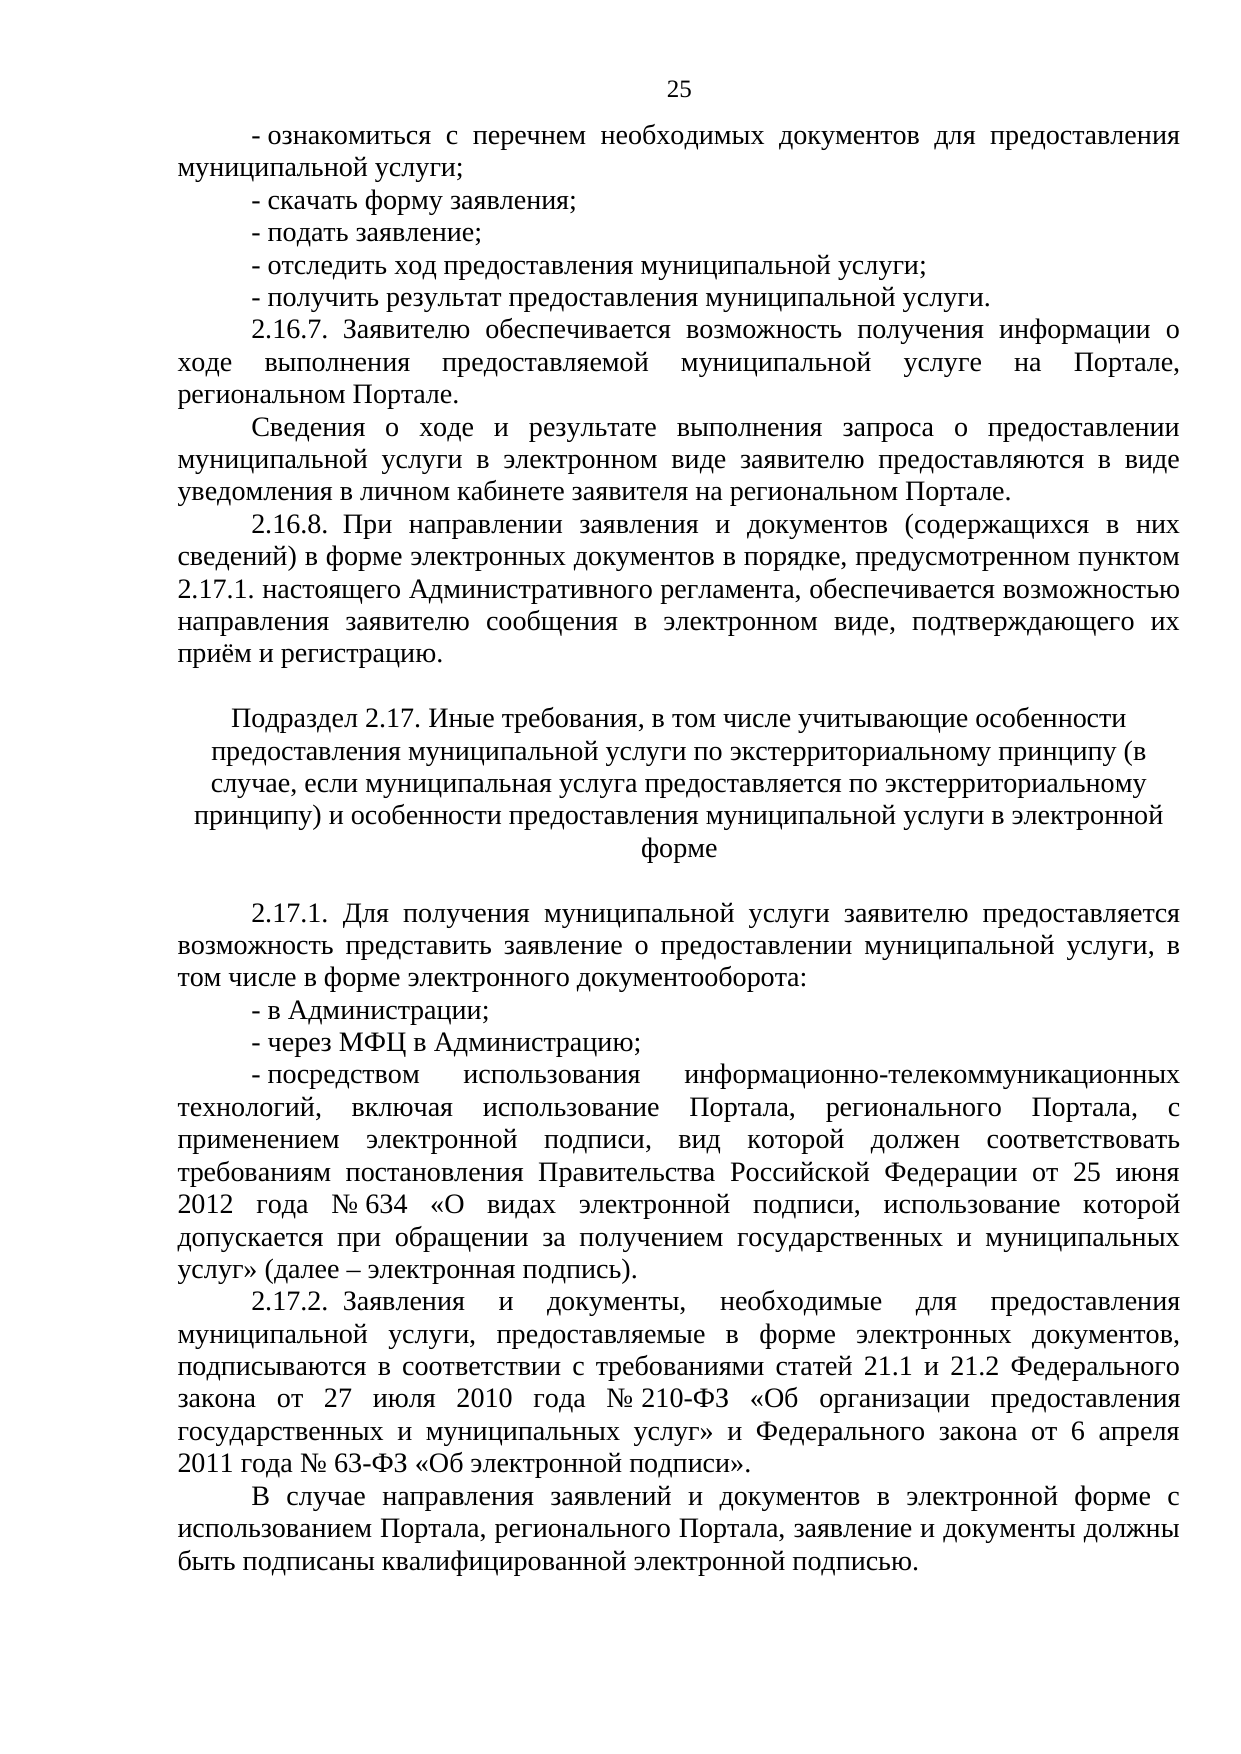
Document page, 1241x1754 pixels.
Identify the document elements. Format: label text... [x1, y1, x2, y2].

text Сведения о ходе и результате выполнения запроса о предоставлении муниципальной услуги в электронном виде заявителю предоставляются в виде уведомления в личном кабинете заявителя на региональном Портале. [177, 410, 1181, 507]
text 2.17.2. Заявления и документы, необходимые для предоставления муниципальной услуги, предоставляемые в форме электронных документов, подписываются в соответствии с требованиями статей 21.1 и 21.2 Федерального закона от 27 июля 2010 года № 210-ФЗ «Об организации предоставления государственных и муниципальных услуг» и Федерального закона от 6 апреля 2011 года № 63-ФЗ «Об электронной подписи». [177, 1284, 1181, 1479]
text 2.16.8. При направлении заявления и документов (содержащихся в них сведений) в форме электронных документов в порядке, предусмотренном пунктом 2.17.1. настоящего Административного регламента, обеспечивается возможностью направления заявителю сообщения в электронном виде, подтверждающего их приём и регистрацию. [177, 507, 1181, 669]
text В случае направления заявлений и документов в электронной форме с использованием Портала, регионального Портала, заявление и документы должны быть подписаны квалифицированной электронной подписью. [177, 1479, 1181, 1576]
text - ознакомиться с перечнем необходимых документов для предоставления муниципальной услуги; [177, 118, 1181, 183]
text 2.17.1. Для получения муниципальной услуги заявителю предоставляется возможность представить заявление о предоставлении муниципальной услуги, в том числе в форме электронного документооборота: [177, 896, 1181, 993]
text - получить результат предоставления муниципальной услуги. [177, 280, 1181, 312]
text - отследить ход предоставления муниципальной услуги; [177, 248, 1181, 280]
text - скачать форму заявления; [177, 183, 1181, 215]
text - подать заявление; [177, 215, 1181, 248]
text 2.16.7. Заявителю обеспечивается возможность получения информации о ходе выполнения предоставляемой муниципальной услуге на Портале, региональном Портале. [177, 312, 1181, 410]
text - в Администрации; [177, 993, 1181, 1025]
text Подраздел 2.17. Иные требования, в том числе учитывающие особенности предоставления муниципальной услуги по экстерриториальному принципу (в случае, если муниципальная услуга предоставляется по экстерриториальному принципу) и особенности предоставления муниципальной услуги в электронной форме [177, 701, 1181, 863]
text - через МФЦ в Администрацию; [177, 1025, 1181, 1058]
text - посредством использования информационно-телекоммуникационных технологий, включая использование Портала, регионального Портала, с применением электронной подписи, вид которой должен соответствовать требованиям постановления Правительства Российской Федерации от 25 июня 2012 года № 634 «О видах электронной подписи, использование которой допускается при обращении за получением государственных и муниципальных услуг» (далее – электронная подпись). [177, 1058, 1181, 1284]
